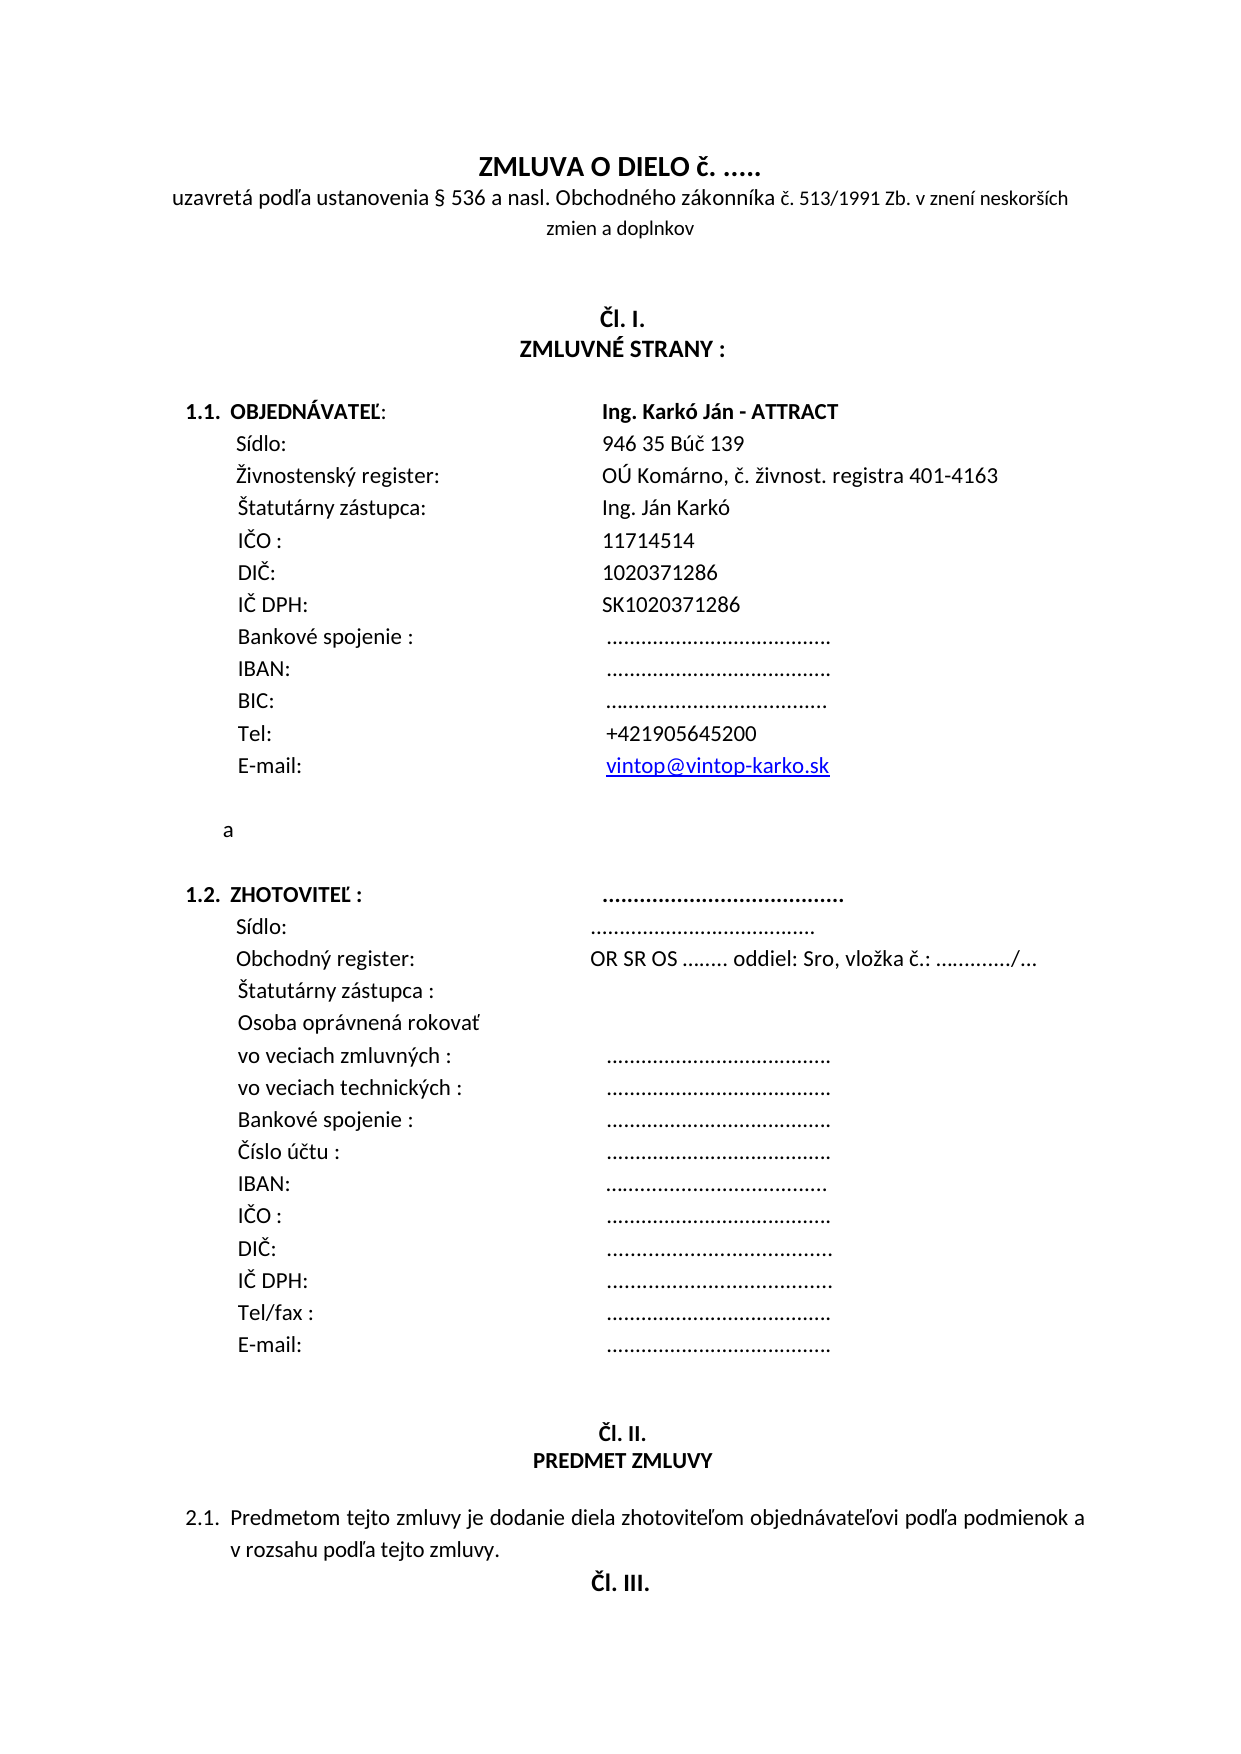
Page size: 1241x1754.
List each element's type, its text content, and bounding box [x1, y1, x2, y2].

text Čl. III. [367, 1567, 874, 1598]
text Tel/fax : ....................................... [238, 1298, 1093, 1326]
text ZMLUVNÉ STRANY : [502, 333, 743, 364]
text BIC: …................................... [238, 687, 1093, 715]
text Číslo účtu : ....................................... [238, 1137, 1093, 1165]
text IBAN: ....................................... [238, 654, 1093, 682]
text Bankové spojenie : ....................................... [238, 622, 1093, 650]
text IČO : 11714514 [238, 526, 1093, 554]
list ZHOTOVITEĽ : ....................................... [185, 880, 1093, 908]
text Živnostenský register: OÚ Komárno, č. živnost. registra 401-4163 [148, 461, 1093, 489]
list Predmetom tejto zmluvy je dodanie diela zhotoviteľom objednávateľovi podľa podmienok a v rozsahu podľa tejto zmluvy. [185, 1503, 1087, 1563]
text uzavretá podľa ustanovenia § 536 a nasl. Obchodného zákonníka č. 513/1991 Zb. v znení neskorších zmien a doplnkov [148, 183, 1093, 241]
text vo veciach technických : ....................................... [238, 1073, 1093, 1101]
text IČO : ....................................... [238, 1202, 1093, 1230]
text Sídlo: ....................................... [148, 912, 1093, 940]
text E-mail: vintop@vintop-karko.sk [238, 751, 1093, 779]
text a [148, 815, 1093, 843]
text IBAN: …................................... [238, 1169, 1093, 1197]
text DIČ: ...................................... [238, 1234, 1093, 1262]
text DIČ: 1020371286 [238, 558, 1093, 586]
text Tel: +421905645200 [238, 719, 1093, 747]
text Štatutárny zástupca : [238, 976, 1093, 1004]
text IČ DPH: ...................................... [238, 1266, 1093, 1294]
text Čl. I. [502, 303, 743, 333]
text Osoba oprávnená rokovať [238, 1008, 1093, 1037]
text Obchodný register: OR SR OS …..... oddiel: Sro, vložka č.: …........../... [148, 944, 1093, 972]
text ZMLUVA O DIELO č. ..... [148, 148, 1093, 183]
text vo veciach zmluvných : ....................................... [238, 1041, 1093, 1069]
text IČ DPH: SK1020371286 [238, 590, 1093, 618]
text E-mail: ....................................... [238, 1330, 1093, 1358]
text PREDMET ZMLUVY [505, 1447, 740, 1475]
text Sídlo: 946 35 Búč 139 [148, 429, 1093, 457]
text Bankové spojenie : ....................................... [238, 1105, 1093, 1133]
text Čl. II. [505, 1419, 740, 1447]
list OBJEDNÁVATEĽ: Ing. Karkó Ján - ATTRACT [185, 397, 1093, 425]
text Štatutárny zástupca: Ing. Ján Karkó [238, 493, 1093, 522]
